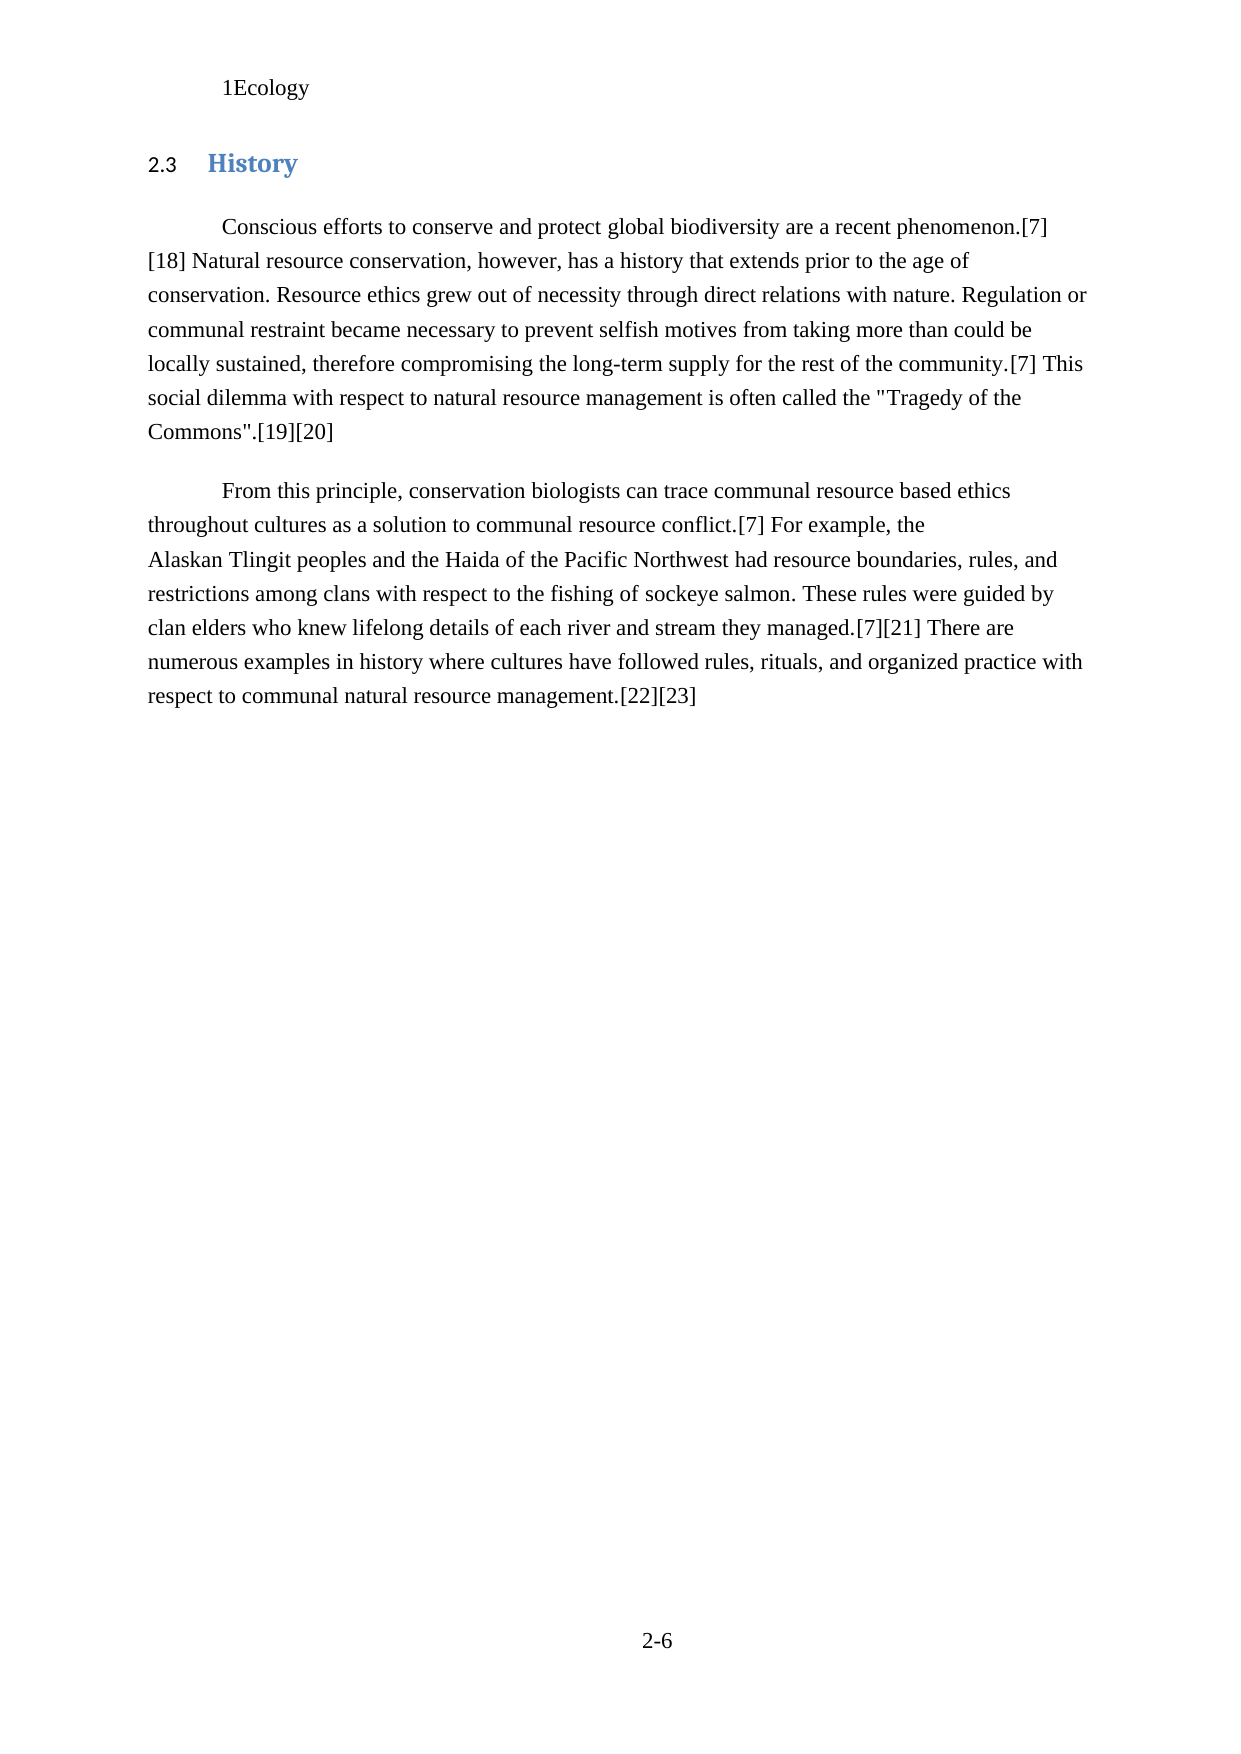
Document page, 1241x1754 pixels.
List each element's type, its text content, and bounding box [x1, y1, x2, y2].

text From this principle, conservation biologists can trace communal resource based ethics throughout cultures as a solution to communal resource conflict.[7] For example, the Alaskan Tlingit peoples and the Haida of the Pacific Northwest had resource boundaries, rules, and restrictions among clans with respect to the fishing of sockeye salmon. These rules were guided by clan elders who knew lifelong details of each river and stream they managed.[7][21] There are numerous examples in history where cultures have followed rules, rituals, and organized practice with respect to communal natural resource management.[22][23] [148, 477, 1092, 709]
subtitle History [148, 148, 1092, 179]
text Conscious efforts to conserve and protect global biodiversity are a recent phenomenon.[7][18] Natural resource conservation, however, has a history that extends prior to the age of conservation. Resource ethics grew out of necessity through direct relations with nature. Regulation or communal restraint became necessary to prevent selfish motives from taking more than could be locally sustained, therefore compromising the long-term supply for the rest of the community.[7] This social dilemma with respect to natural resource management is often called the "Tragedy of the Commons".[19][20] [148, 213, 1092, 444]
